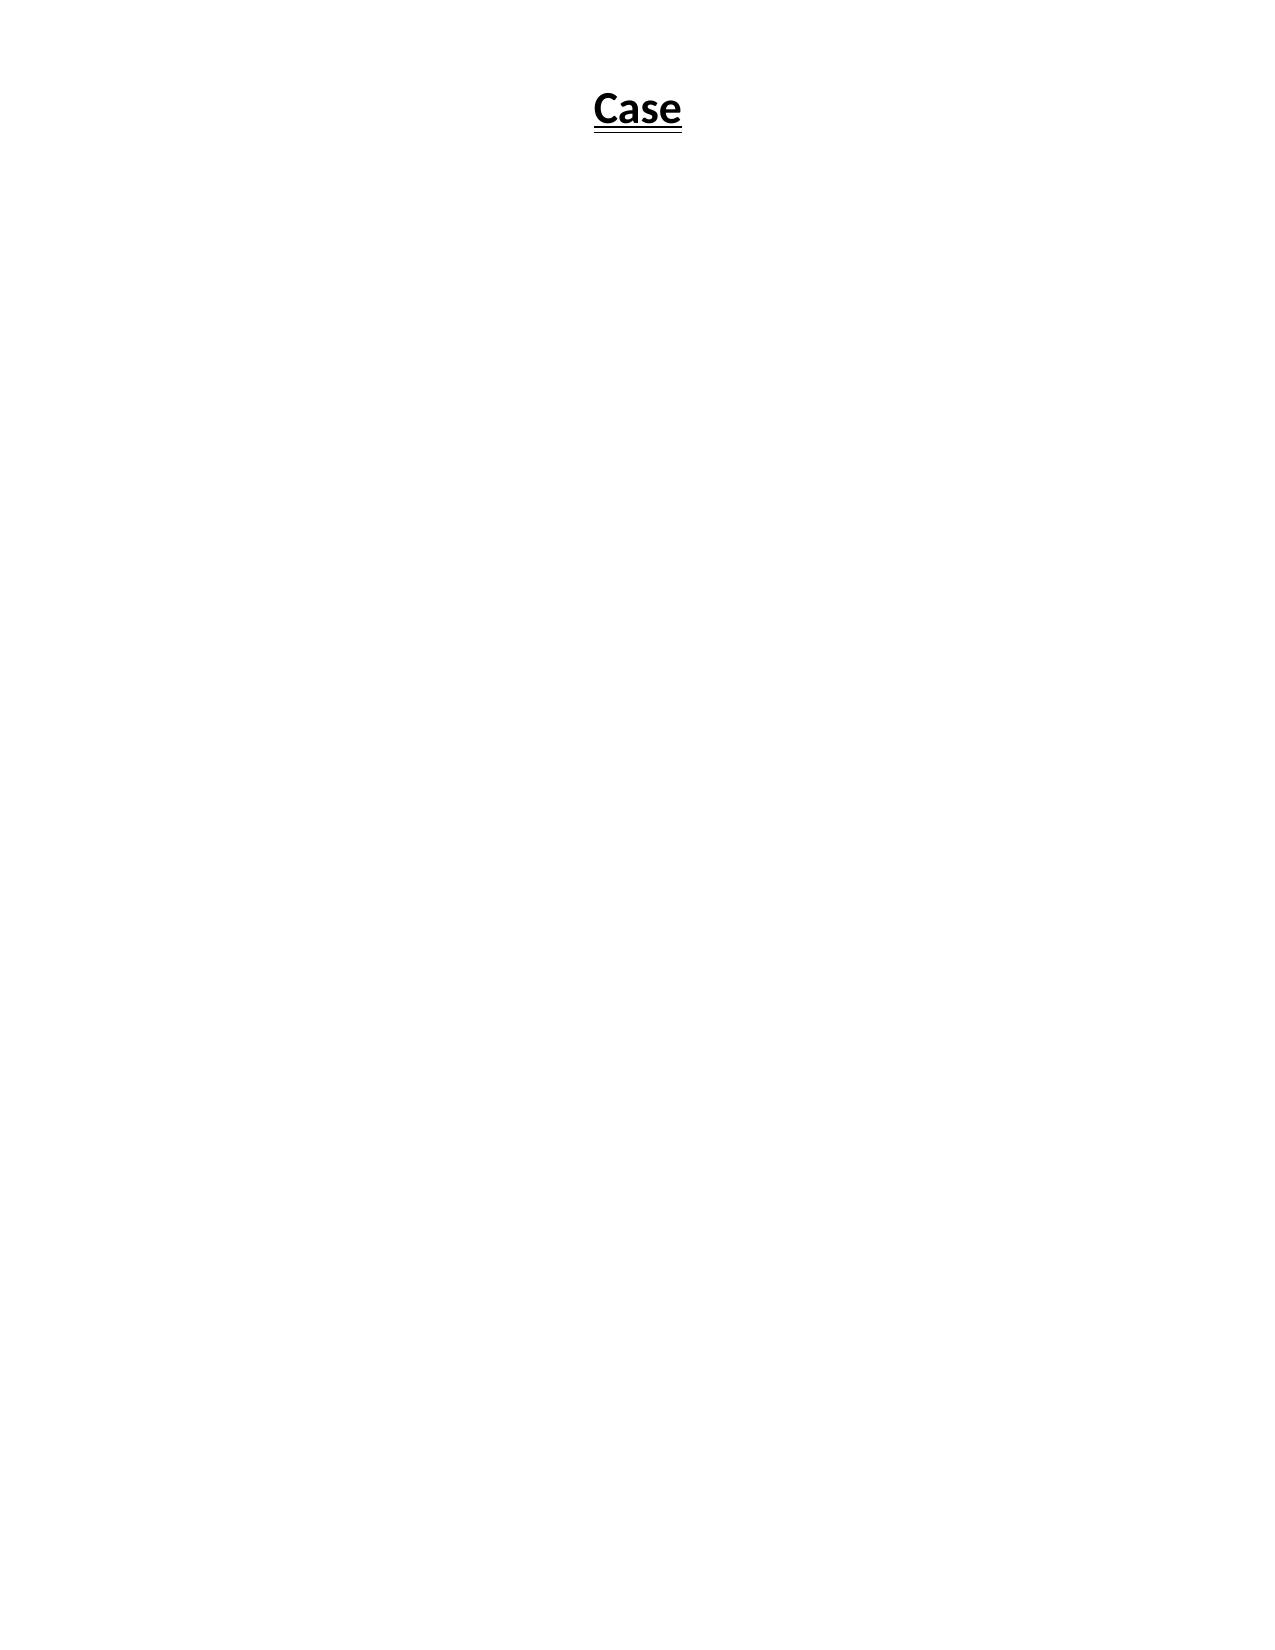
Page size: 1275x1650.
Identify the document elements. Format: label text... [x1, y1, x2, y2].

subtitle Case [75, 79, 1200, 135]
